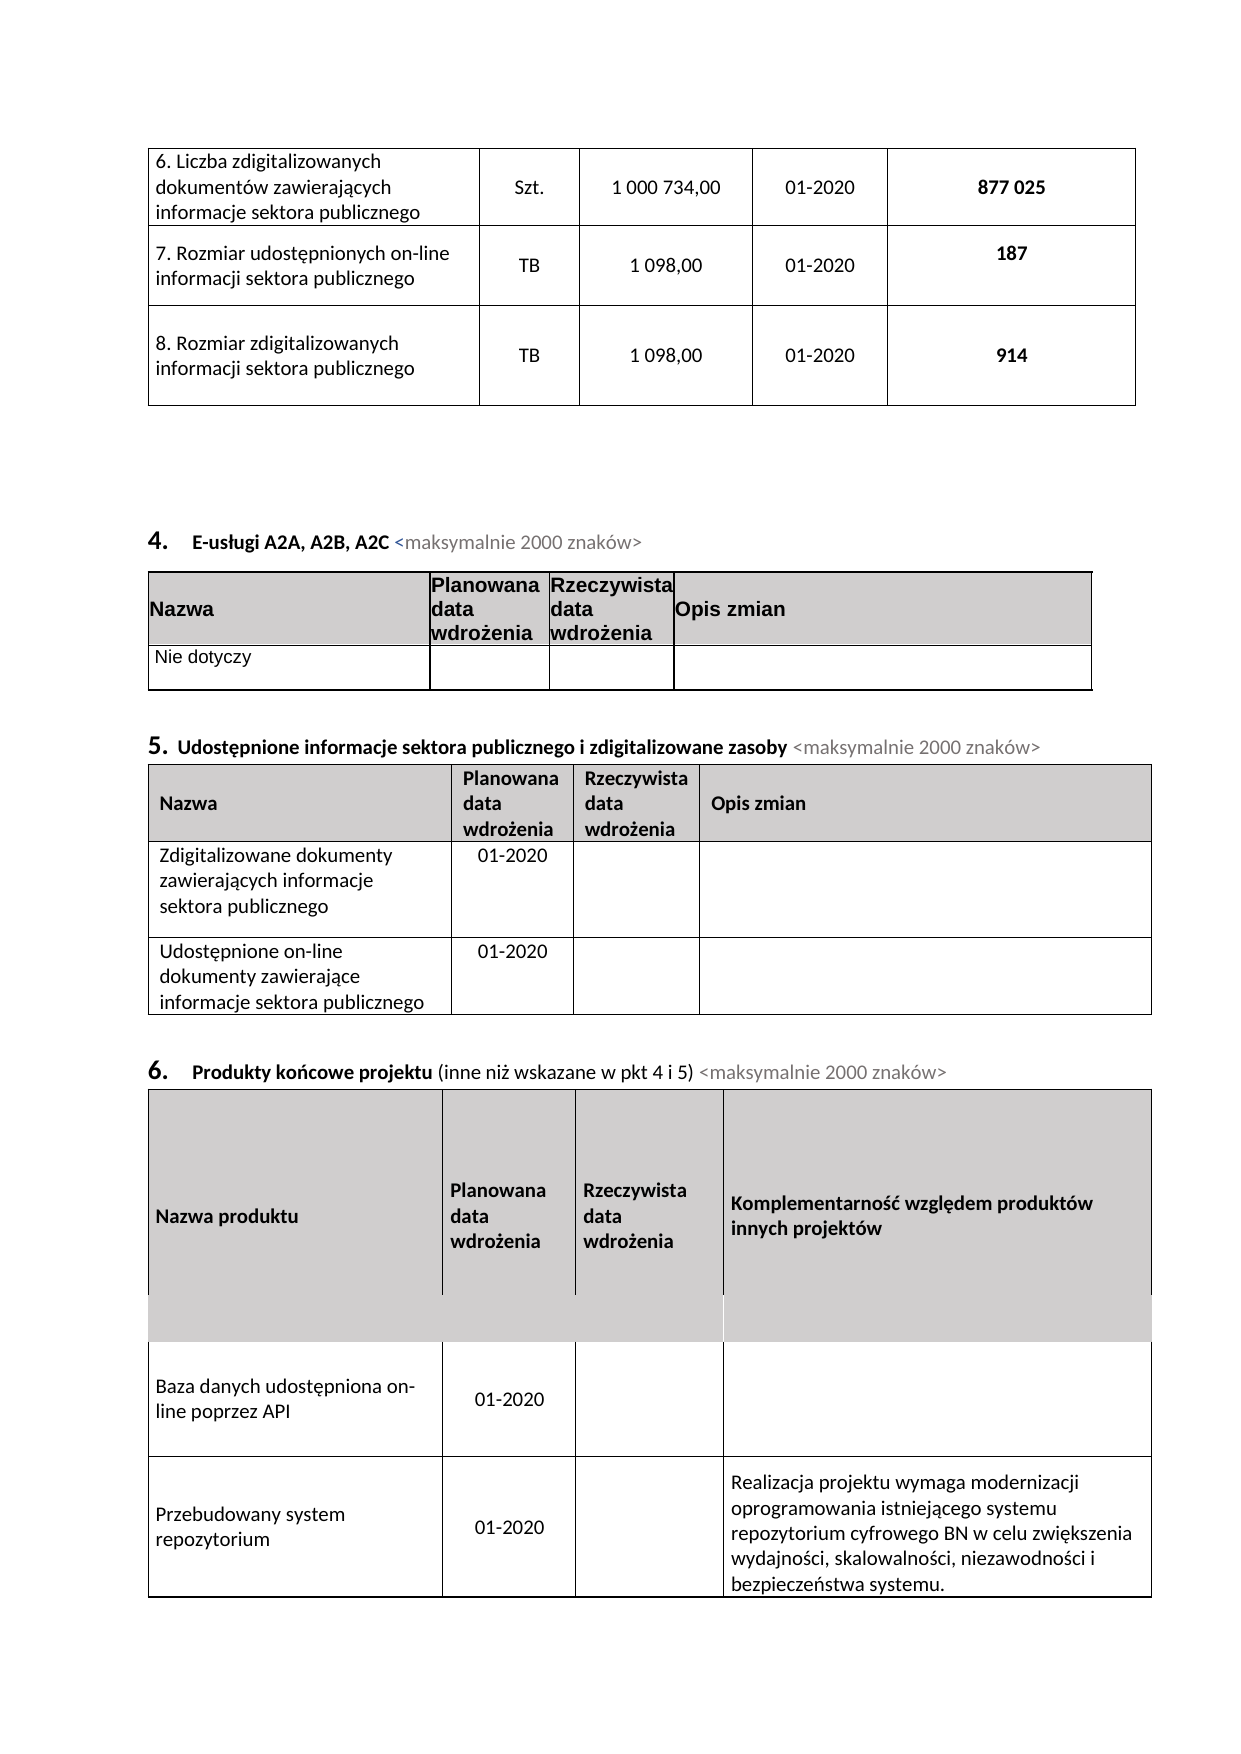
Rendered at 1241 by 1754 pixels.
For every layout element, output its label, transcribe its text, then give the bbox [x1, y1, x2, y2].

table_cell 01-2020 [443, 1342, 575, 1456]
table_cell [431, 646, 549, 689]
table_cell Realizacja projektu wymaga modernizacji oprogramowania istniejącego systemu repozytorium cyfrowego BN w celu zwiększenia wydajności, skalowalności, niezawodności i bezpieczeństwa systemu. [724, 1457, 1151, 1596]
table_cell [576, 1457, 723, 1596]
subtitle E-usługi A2A, A2B, A2C <maksymalnie 2000 znaków> [148, 523, 1093, 556]
subtitle Udostępnione informacje sektora publicznego i zdigitalizowane zasoby <maksymalnie 2000 znaków> [148, 728, 1093, 761]
table_cell Zdigitalizowane dokumenty zawierających informacje sektora publicznego [149, 842, 451, 937]
table_cell [576, 1342, 723, 1456]
table_cell Przebudowany system repozytorium [149, 1457, 442, 1596]
table_cell [550, 646, 673, 689]
table_header Rzeczywista data wdrożenia [574, 765, 699, 841]
table_cell [574, 938, 699, 1014]
table_header Planowana data wdrożenia [452, 765, 573, 841]
table_cell 1 000 734,00 [580, 149, 752, 225]
table_cell 8. Rozmiar zdigitalizowanych informacji sektora publicznego [149, 306, 479, 404]
table_cell TB [480, 306, 579, 404]
table_cell 01-2020 [753, 149, 887, 225]
table_cell 6. Liczba zdigitalizowanych dokumentów zawierających informacje sektora publicznego [149, 149, 479, 225]
table_header Nazwa [149, 573, 429, 644]
table_header Planowana data wdrożenia [443, 1090, 576, 1342]
table_header Planowana data wdrożenia [431, 573, 549, 644]
table_cell 01-2020 [452, 938, 573, 1014]
table_cell 877 025 [888, 149, 1135, 225]
table_cell [574, 842, 699, 937]
table_cell [700, 842, 1151, 937]
subtitle Produkty końcowe projektu (inne niż wskazane w pkt 4 i 5) <maksymalnie 2000 znaków> [148, 1053, 1093, 1086]
table_cell 01-2020 [452, 842, 573, 937]
table_header Komplementarność względem produktów innych projektów [724, 1090, 1152, 1342]
table_cell [675, 646, 1091, 689]
table_cell 01-2020 [443, 1457, 575, 1596]
table_cell 01-2020 [753, 306, 887, 404]
table_cell Nie dotyczy [149, 646, 429, 689]
table_cell 1 098,00 [580, 306, 752, 404]
table_cell 187 [888, 226, 1135, 304]
table_cell 914 [888, 306, 1135, 404]
table_header Rzeczywista data wdrożenia [576, 1090, 723, 1342]
table_cell 01-2020 [753, 226, 887, 304]
table_cell Baza danych udostępniona on-line poprzez API [149, 1342, 442, 1456]
table_header Nazwa [149, 765, 451, 841]
table_cell Szt. [480, 149, 579, 225]
table_cell 1 098,00 [580, 226, 752, 304]
table_cell [724, 1342, 1151, 1456]
table_cell TB [480, 226, 579, 304]
table_cell 7. Rozmiar udostępnionych on-line informacji sektora publicznego [149, 226, 479, 304]
table_cell Udostępnione on-line dokumenty zawierające informacje sektora publicznego [149, 938, 451, 1014]
table_header Nazwa produktu [148, 1090, 443, 1342]
table_header Opis zmian [700, 765, 1151, 841]
table_header Rzeczywista data wdrożenia [550, 573, 673, 644]
table_header Opis zmian [675, 573, 1091, 644]
table_cell [700, 938, 1151, 1014]
